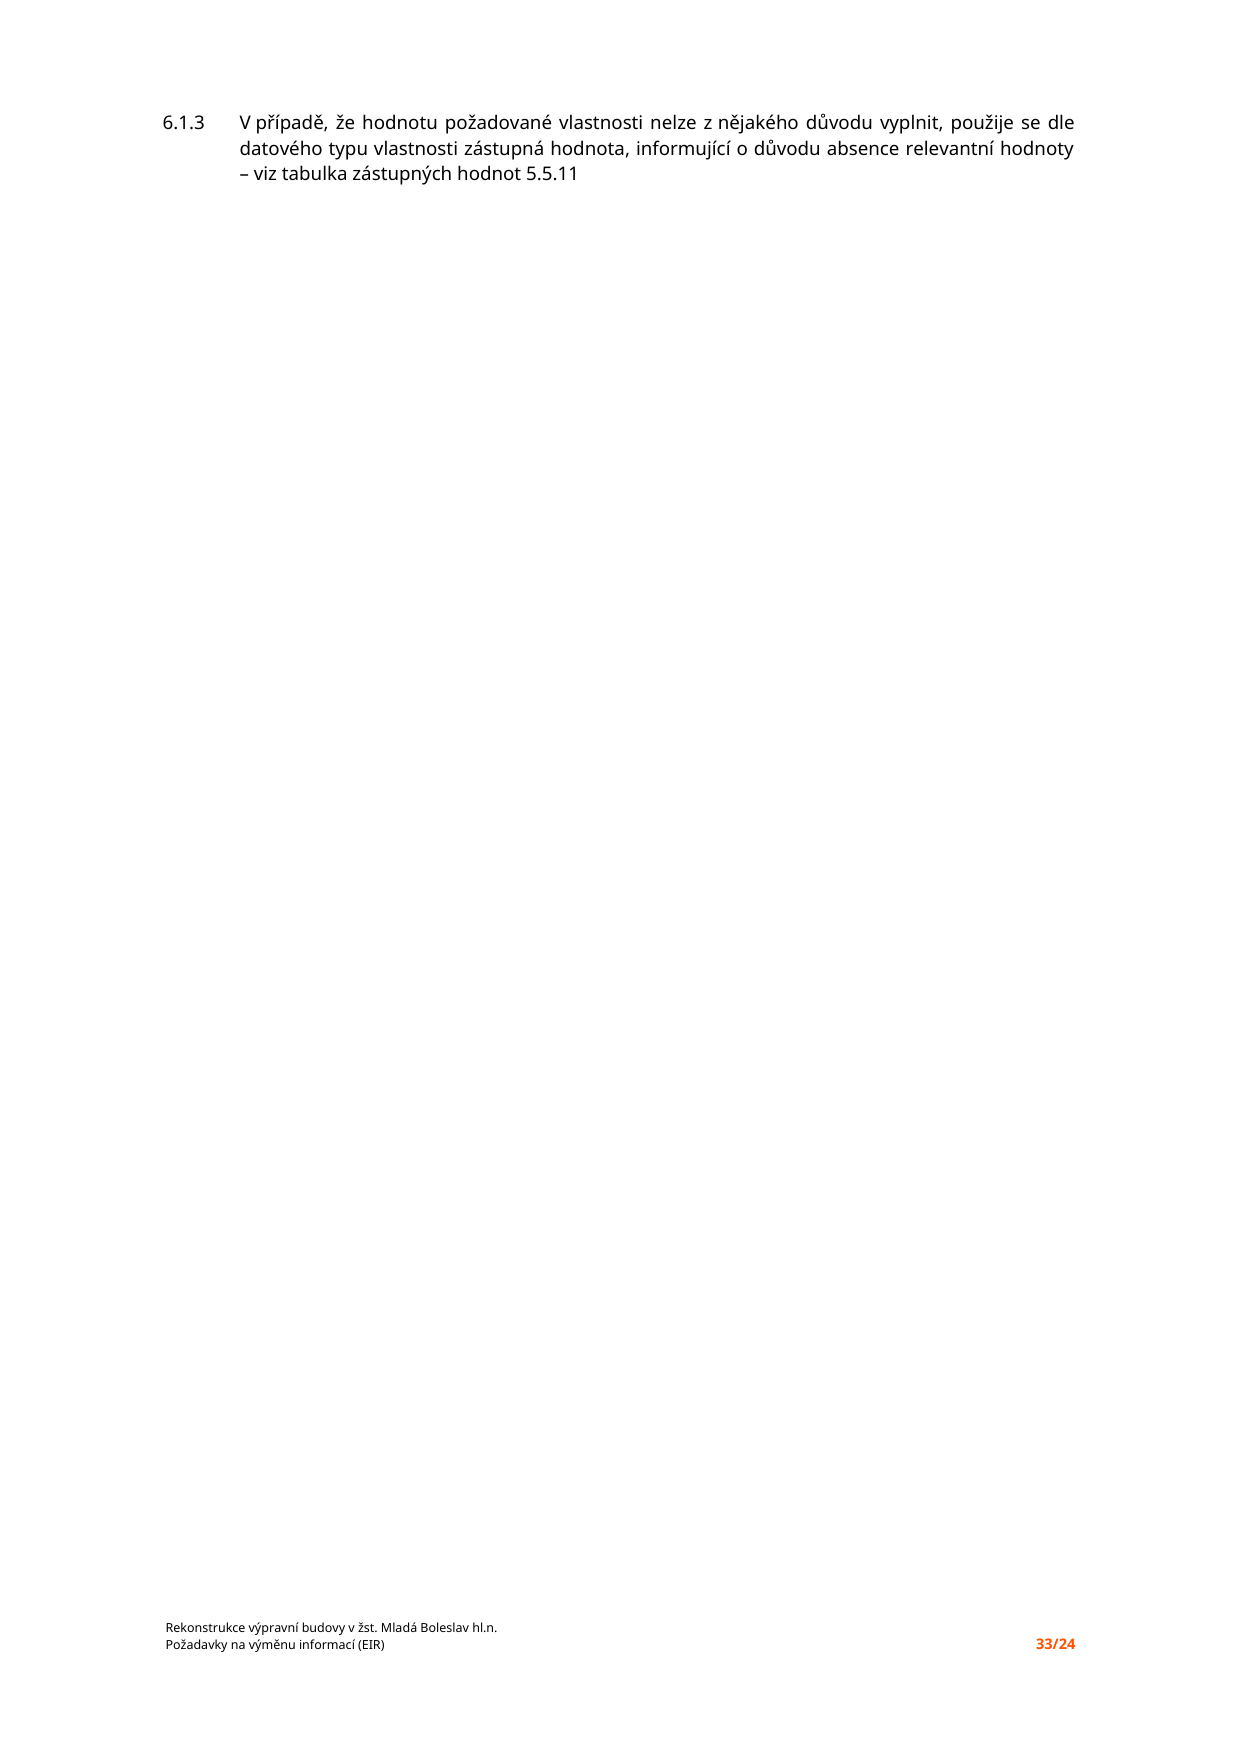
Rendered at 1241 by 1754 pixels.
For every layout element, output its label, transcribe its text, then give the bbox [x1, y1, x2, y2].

text V případě, že hodnotu požadované vlastnosti nelze z nějakého důvodu vyplnit, použije se dle datového typu vlastnosti zástupná hodnota, informující o důvodu absence relevantní hodnoty – viz tabulka zástupných hodnot 5.5.11 [162, 109, 1075, 186]
